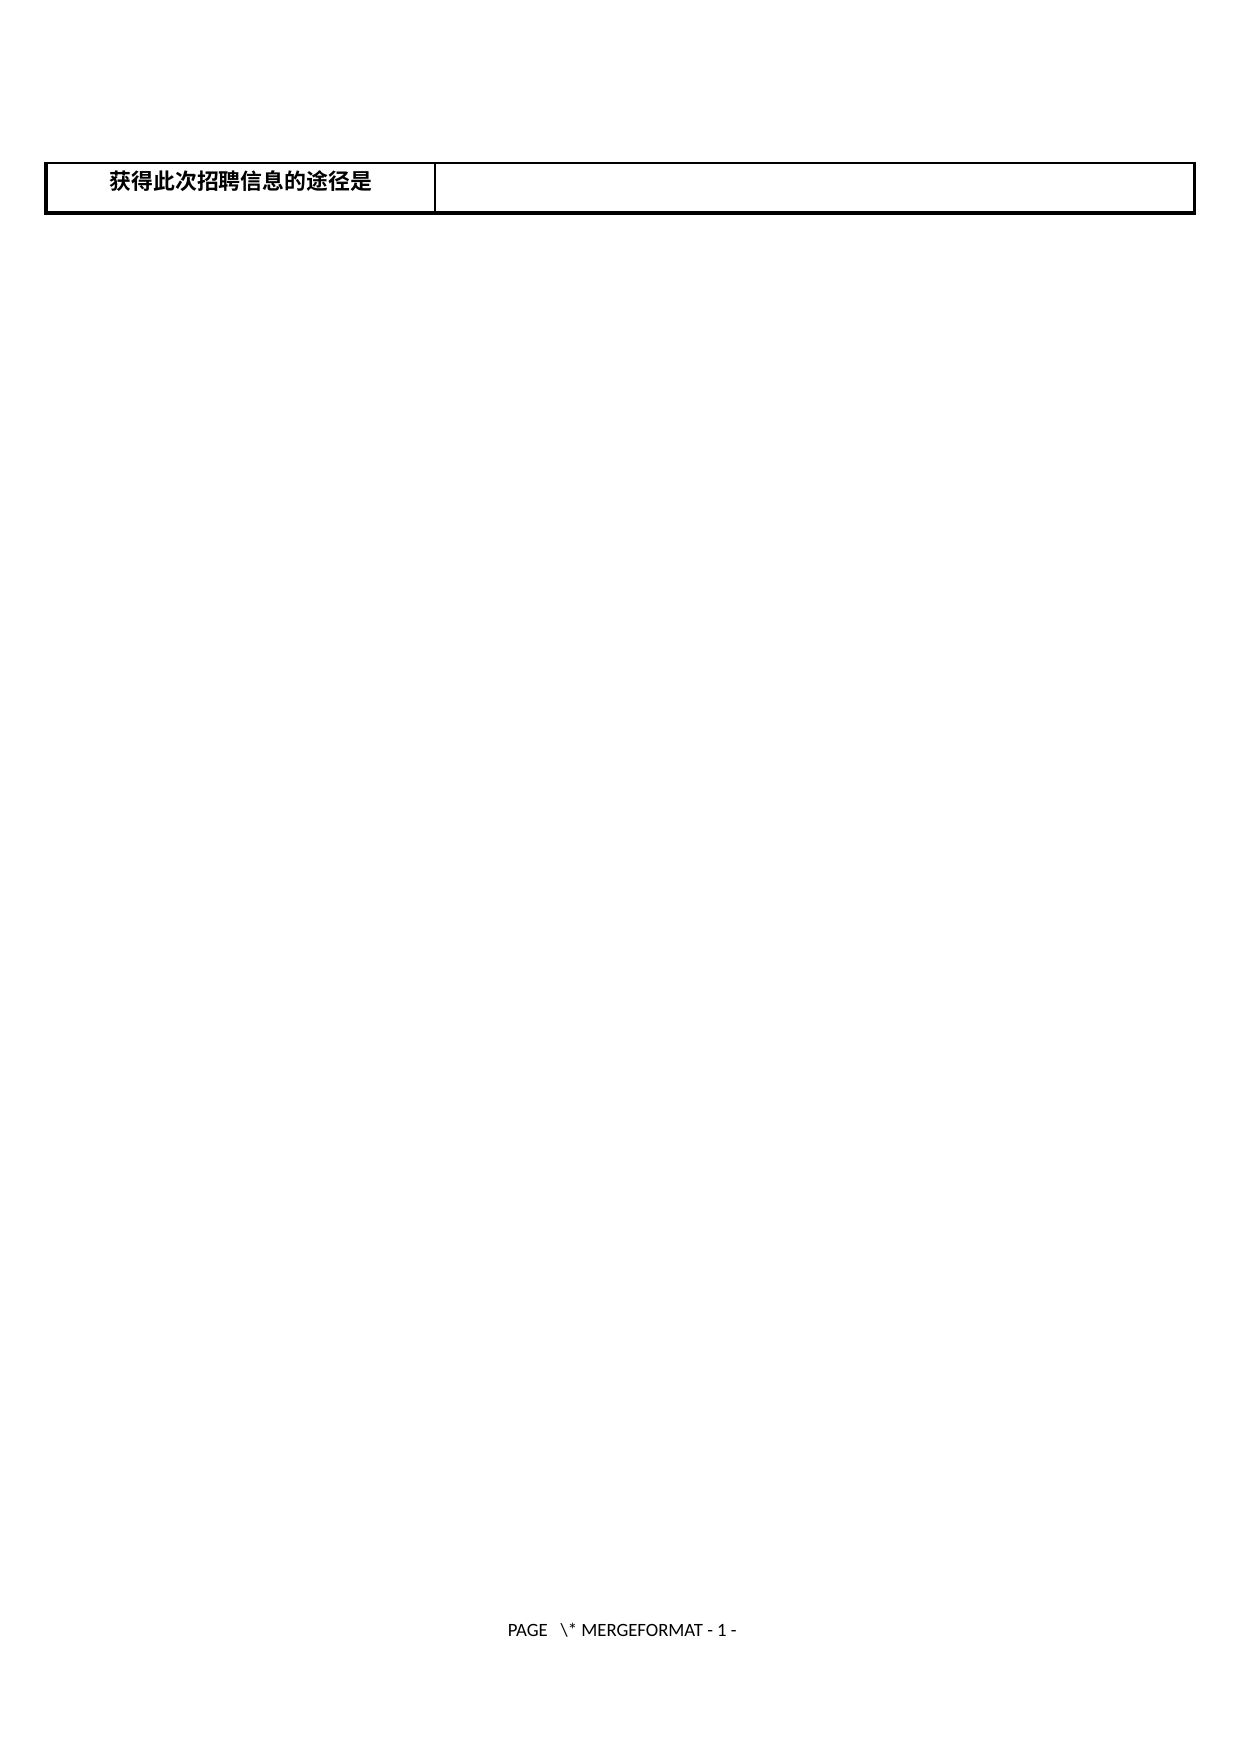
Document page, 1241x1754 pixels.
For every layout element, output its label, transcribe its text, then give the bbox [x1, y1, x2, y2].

table_cell [436, 164, 1193, 211]
table_cell 获得此次招聘信息的途径是 [48, 164, 434, 211]
